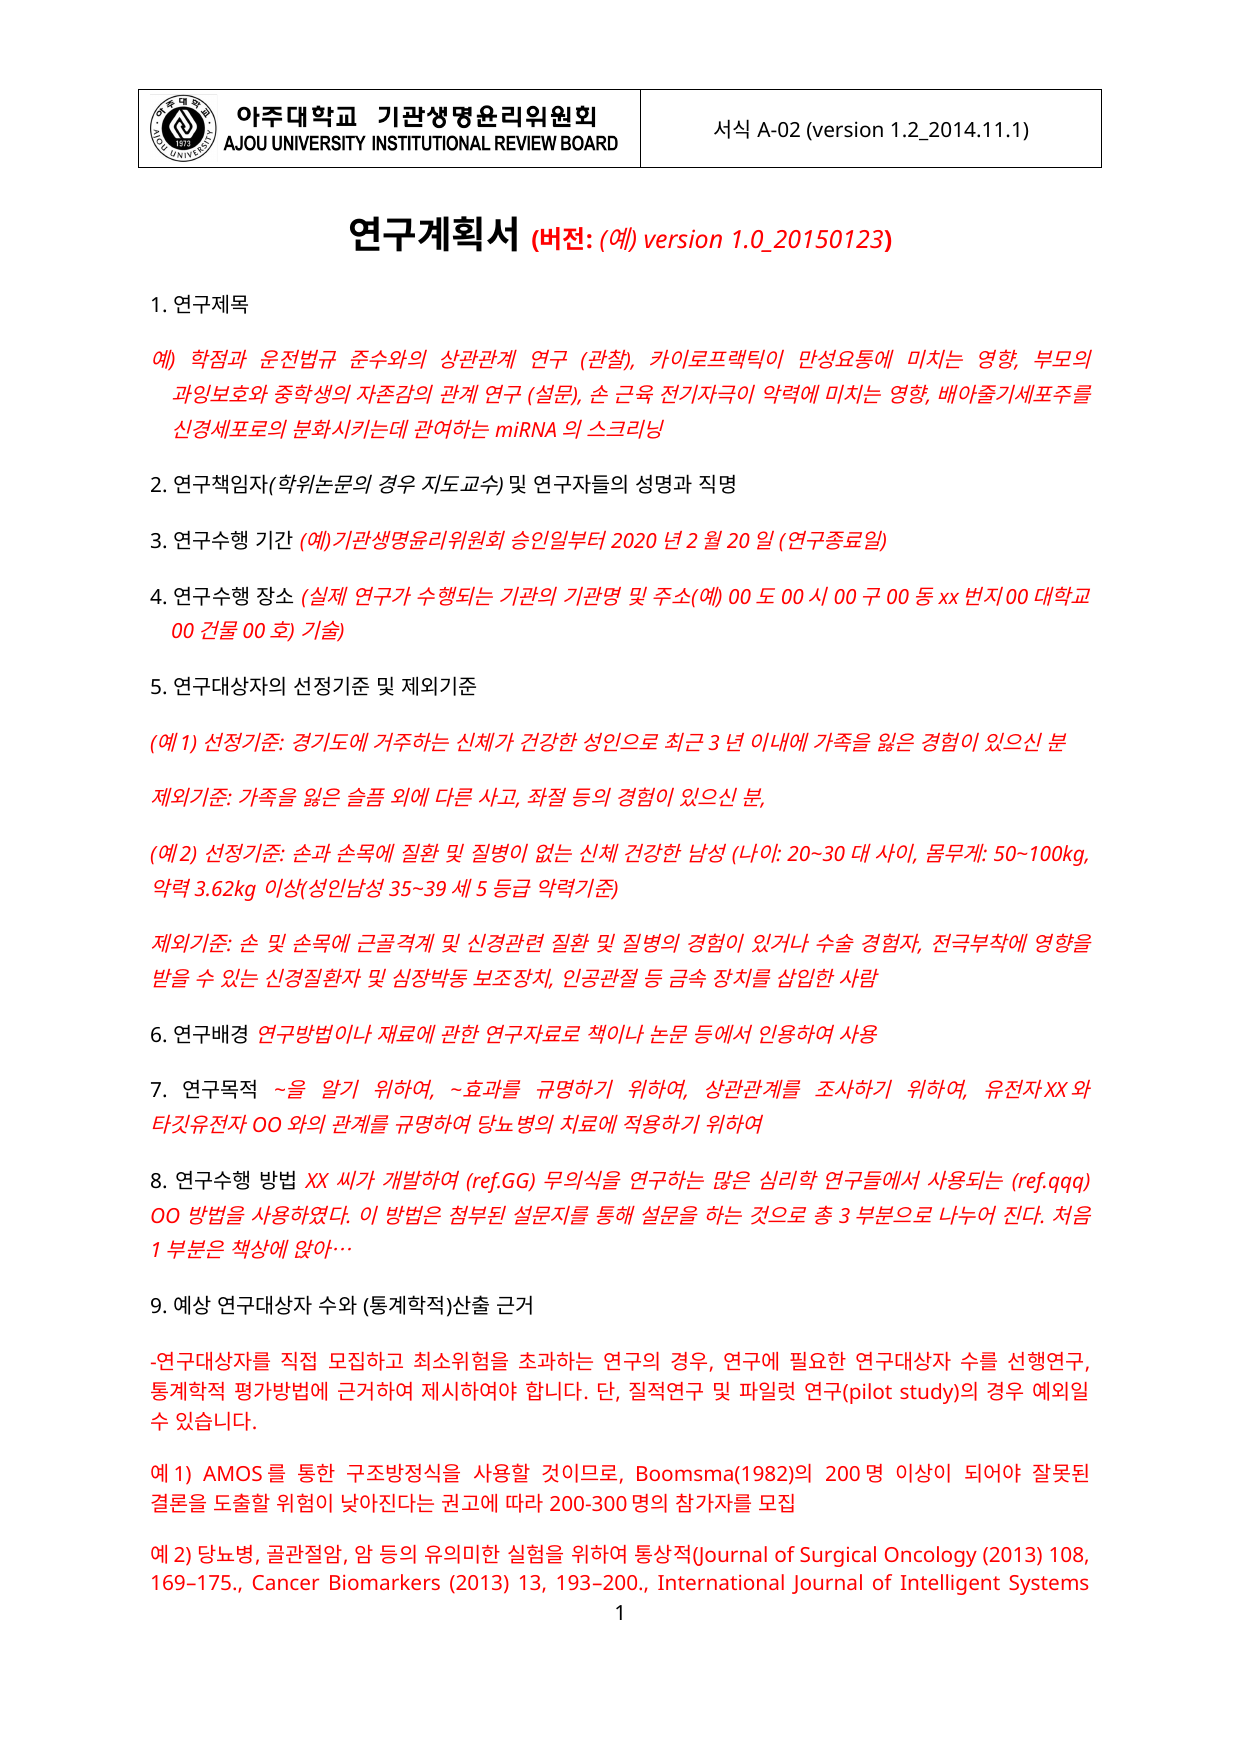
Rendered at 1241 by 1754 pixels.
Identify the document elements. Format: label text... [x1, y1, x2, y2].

text 5. 연구대상자의 선정기준 및 제외기준 [150, 670, 1090, 701]
text 3. 연구수행 기간 (예)기관생명윤리위원회 승인일부터 2020년 2월 20일 (연구종료일) [150, 524, 1090, 555]
text 4. 연구수행 장소 (실제 연구가 수행되는 기관의 기관명 및 주소(예) 00도 00시 00구 00동 xx번지00대학교 00건물 00호) 기술) [150, 580, 1090, 645]
text 제외기준: 가족을 잃은 슬픔 외에 다른 사고, 좌절 등의 경험이 있으신 분, [150, 782, 1090, 812]
text 예) 학점과 운전법규 준수와의 상관관계 연구 (관찰), 카이로프랙틱이 만성요통에 미치는 영향, 부모의 과잉보호와 중학생의 자존감의 관계 연구 (설문), 손 근육 전기자극이 악력에 미치는 영향, 배아줄기세포주를 신경세포로의 분화시키는데 관여하는 miRNA의 스크리닝 [150, 343, 1090, 443]
text 8. 연구수행 방법 XX 씨가 개발하여 (ref.GG) 무의식을 연구하는 많은 심리학 연구들에서 사용되는 (ref.qqq) OO 방법을 사용하였다. 이 방법은 첨부된 설문지를 통해 설문을 하는 것으로 총 3부분으로 나누어 진다. 처음 1부분은 책상에 앉아… [150, 1164, 1090, 1264]
text 2. 연구책임자(학위논문의 경우 지도교수) 및 연구자들의 성명과 직명 [150, 469, 1090, 499]
text 연구계획서 (버전: (예) version 1.0_20150123) [150, 205, 1090, 259]
text (예2) 선정기준: 손과 손목에 질환 및 질병이 없는 신체 건강한 남성 (나이: 20~30대 사이, 몸무게: 50~100kg, 악력 3.62kg 이상(성인남성 35~39세 5등급 악력기준) [150, 837, 1090, 902]
text 1. 연구제목 [150, 288, 1090, 318]
text -연구대상자를 직접 모집하고 최소위험을 초과하는 연구의 경우, 연구에 필요한 연구대상자 수를 선행연구, 통계학적 평가방법에 근거하여 제시하여야 합니다. 단, 질적연구 및 파일럿 연구(pilot study)의 경우 예외일 수 있습니다. [150, 1345, 1090, 1436]
text 7. 연구목적 ~을 알기 위하여, ~효과를 규명하기 위하여, 상관관계를 조사하기 위하여, 유전자XX와 타깃유전자 OO와의 관계를 규명하여 당뇨병의 치료에 적용하기 위하여 [150, 1074, 1090, 1139]
text 예1) AMOS를 통한 구조방정식을 사용할 것이므로, Boomsma(1982)의 200명 이상이 되어야 잘못된 결론을 도출할 위험이 낮아진다는 권고에 따라 200-300명의 참가자를 모집 [150, 1457, 1090, 1517]
text (예1) 선정기준: 경기도에 거주하는 신체가 건강한 성인으로 최근 3년 이내에 가족을 잃은 경험이 있으신 분 [150, 726, 1090, 756]
picture [150, 89, 630, 167]
text 9. 예상 연구대상자 수와 (통계학적)산출 근거 [150, 1289, 1090, 1320]
text 제외기준: 손 및 손목에 근골격계 및 신경관련 질환 및 질병의 경험이 있거나 수술 경험자, 전극부착에 영향을 받을 수 있는 신경질환자 및 심장박동 보조장치, 인공관절 등 금속 장치를 삽입한 사람 [150, 928, 1090, 993]
text 6. 연구배경 연구방법이나 재료에 관한 연구자료로 책이나 논문 등에서 인용하여 사용 [150, 1018, 1090, 1048]
